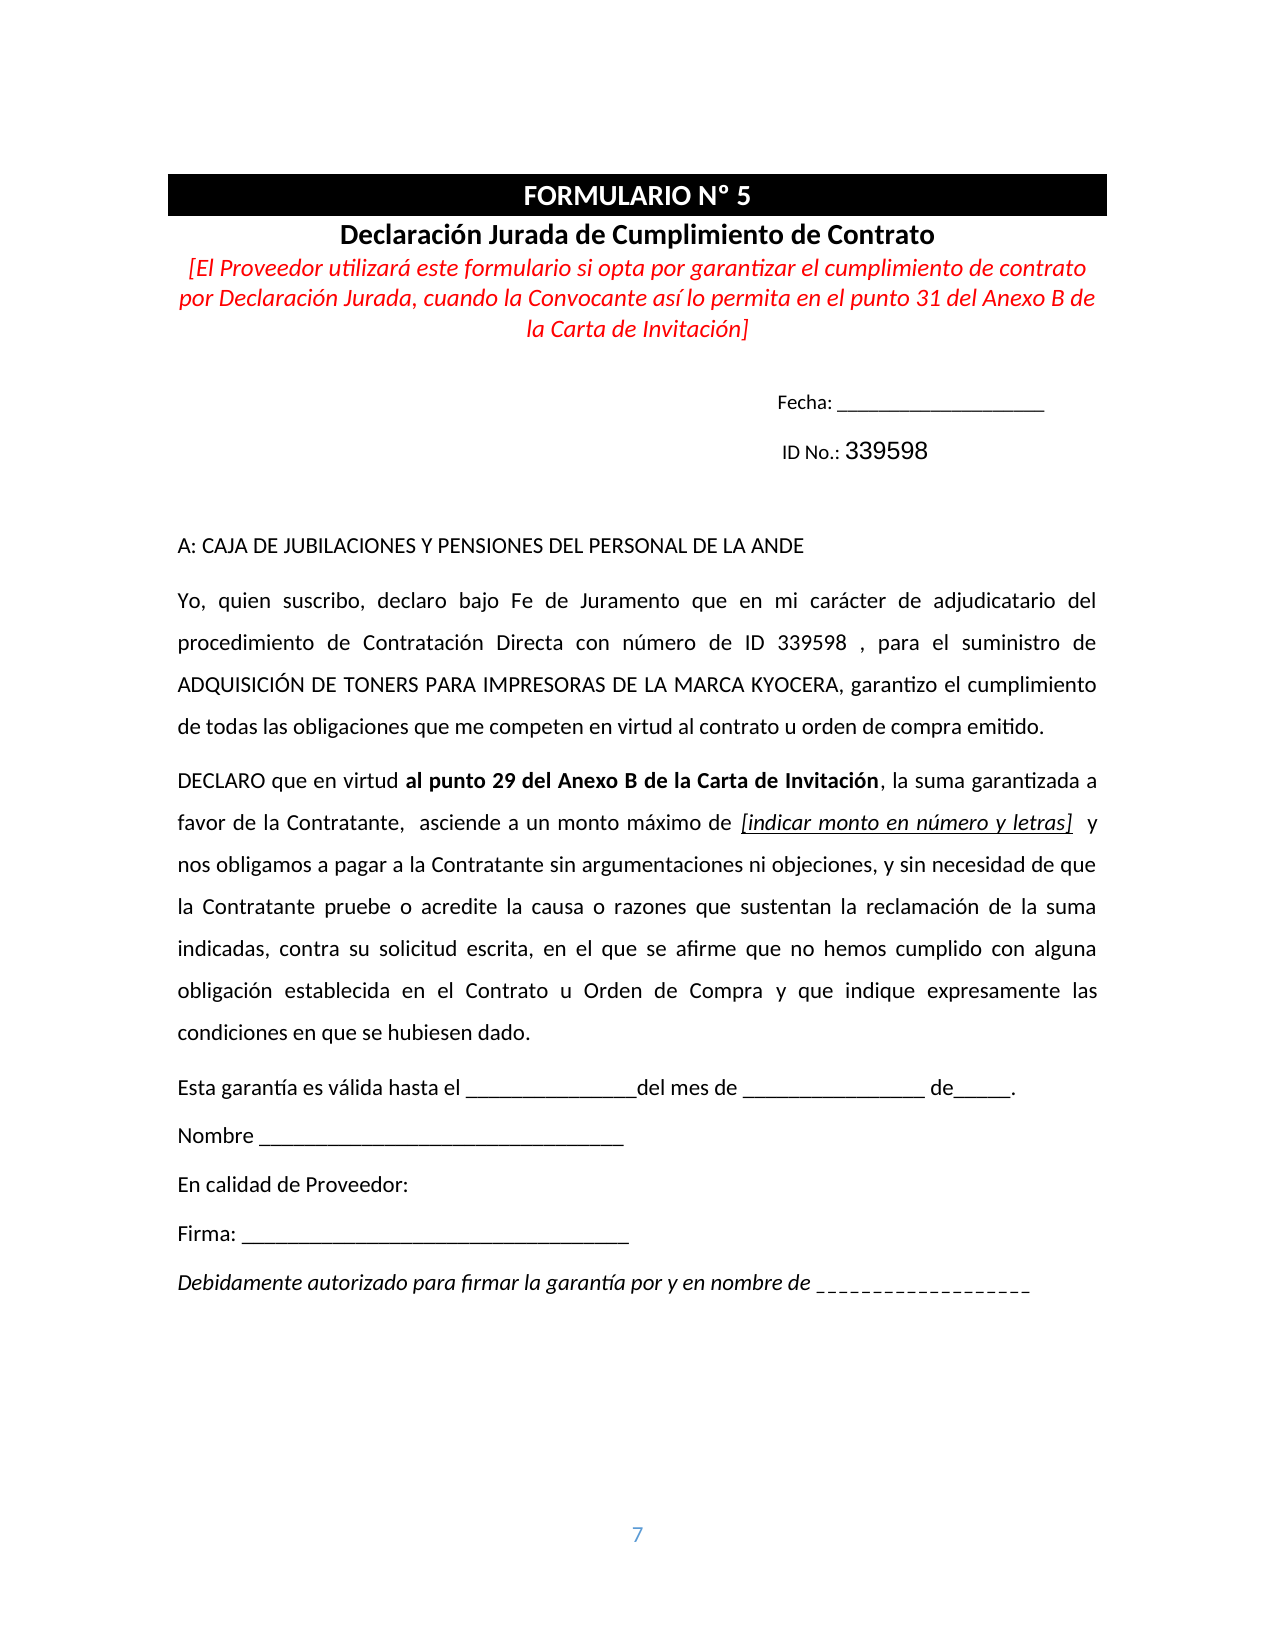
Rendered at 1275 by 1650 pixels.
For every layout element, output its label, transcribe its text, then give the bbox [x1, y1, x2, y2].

text Nombre ________________________________ [177, 1122, 1098, 1150]
text [El Proveedor utilizará este formulario si opta por garantizar el cumplimiento de contrato por Declaración Jurada, cuando la Convocante así lo permita en el punto 31 del Anexo B de la Carta de Invitación] [177, 252, 1098, 343]
text A: CAJA DE JUBILACIONES Y PENSIONES DEL PERSONAL DE LA ANDE [177, 532, 1098, 559]
text Firma: __________________________________ [177, 1219, 1098, 1247]
text DECLARO que en virtud al punto 29 del Anexo B de la Carta de Invitación, la suma garantizada a favor de la Contratante, asciende a un monto máximo de [indicar monto en número y letras] y nos obligamos a pagar a la Contratante sin argumentaciones ni objeciones, y sin necesidad de que la Contratante pruebe o acredite la causa o razones que sustentan la reclamación de la suma indicadas, contra su solicitud escrita, en el que se afirme que no hemos cumplido con alguna obligación establecida en el Contrato u Orden de Compra y que indique expresamente las condiciones en que se hubiesen dado. [177, 766, 1098, 1046]
text En calidad de Proveedor: [177, 1171, 1098, 1198]
text Esta garantía es válida hasta el _______________del mes de ________________ de_____. [177, 1073, 1098, 1101]
text Declaración Jurada de Cumplimiento de Contrato [177, 216, 1098, 252]
text Fecha: ____________________ [702, 389, 1098, 415]
text ID No.: 339598 [777, 436, 1098, 464]
text Yo, quien suscribo, declaro bajo Fe de Juramento que en mi carácter de adjudicatario del procedimiento de Contratación Directa con número de ID 339598 , para el suministro de ADQUISICIÓN DE TONERS PARA IMPRESORAS DE LA MARCA KYOCERA, garantizo el cumplimiento de todas las obligaciones que me competen en virtud al contrato u orden de compra emitido. [177, 586, 1098, 740]
text FORMULARIO Nº 5 [169, 175, 1106, 215]
text Debidamente autorizado para firmar la garantía por y en nombre de ___________________ [177, 1268, 1098, 1296]
